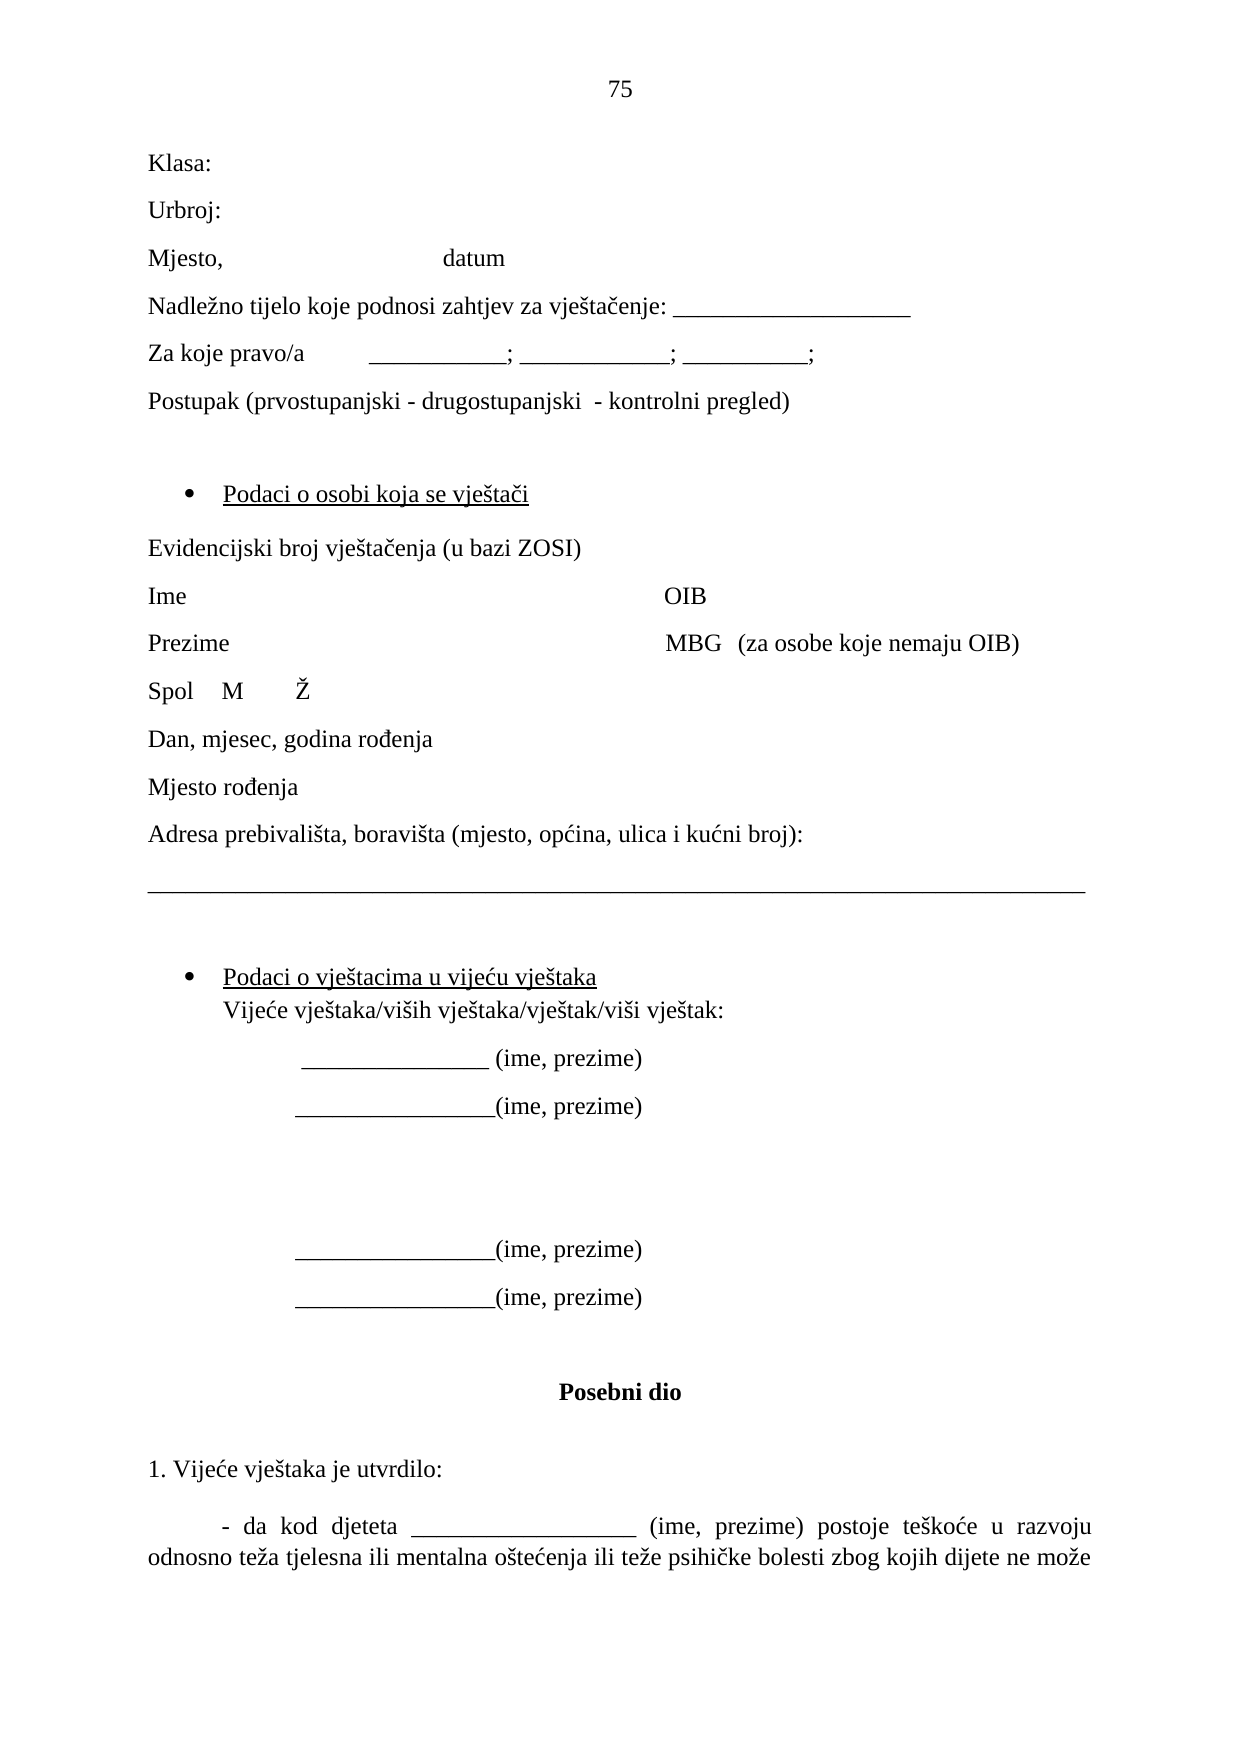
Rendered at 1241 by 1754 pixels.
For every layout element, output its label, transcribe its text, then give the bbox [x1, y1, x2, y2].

text Za koje pravo/a ___________; ____________; __________; [148, 338, 1093, 367]
list Vijeće vještaka/viših vještaka/vještak/viši vještak: [223, 996, 1093, 1024]
text Spol M Ž [148, 676, 1093, 705]
text 1. Vijeće vještaka je utvrdilo: [148, 1454, 1093, 1482]
text Nadležno tijelo koje podnosi zahtjev za vještačenje: ___________________ [148, 291, 1093, 319]
text Postupak (prvostupanjski - drugostupanjski - kontrolni pregled) [148, 386, 1093, 415]
text Adresa prebivališta, boravišta (mjesto, općina, ulica i kućni broj): [148, 819, 1093, 848]
text Dan, mjesec, godina rođenja [148, 724, 1093, 753]
text Ime OIB [148, 581, 1093, 609]
text Mjesto, datum [148, 243, 1093, 272]
text Posebni dio [148, 1377, 1093, 1406]
list Podaci o vještacima u vijeću vještaka [185, 962, 1093, 991]
text ___________________________________________________________________________ [148, 867, 1093, 896]
text _______________ (ime, prezime) [221, 1043, 1093, 1072]
text Klasa: [148, 148, 1093, 176]
text Urbroj: [148, 195, 1093, 224]
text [148, 1511, 1093, 1571]
text Mjesto rođenja [148, 772, 1093, 800]
list Podaci o osobi koja se vještači [185, 479, 1093, 508]
text ________________(ime, prezime) [148, 1282, 1093, 1311]
text ________________(ime, prezime) [148, 1234, 1093, 1263]
text Evidencijski broj vještačenja (u bazi ZOSI) [148, 533, 1093, 562]
text ________________(ime, prezime) [148, 1091, 1093, 1120]
text Prezime MBG (za osobe koje nemaju OIB) [148, 628, 1093, 657]
